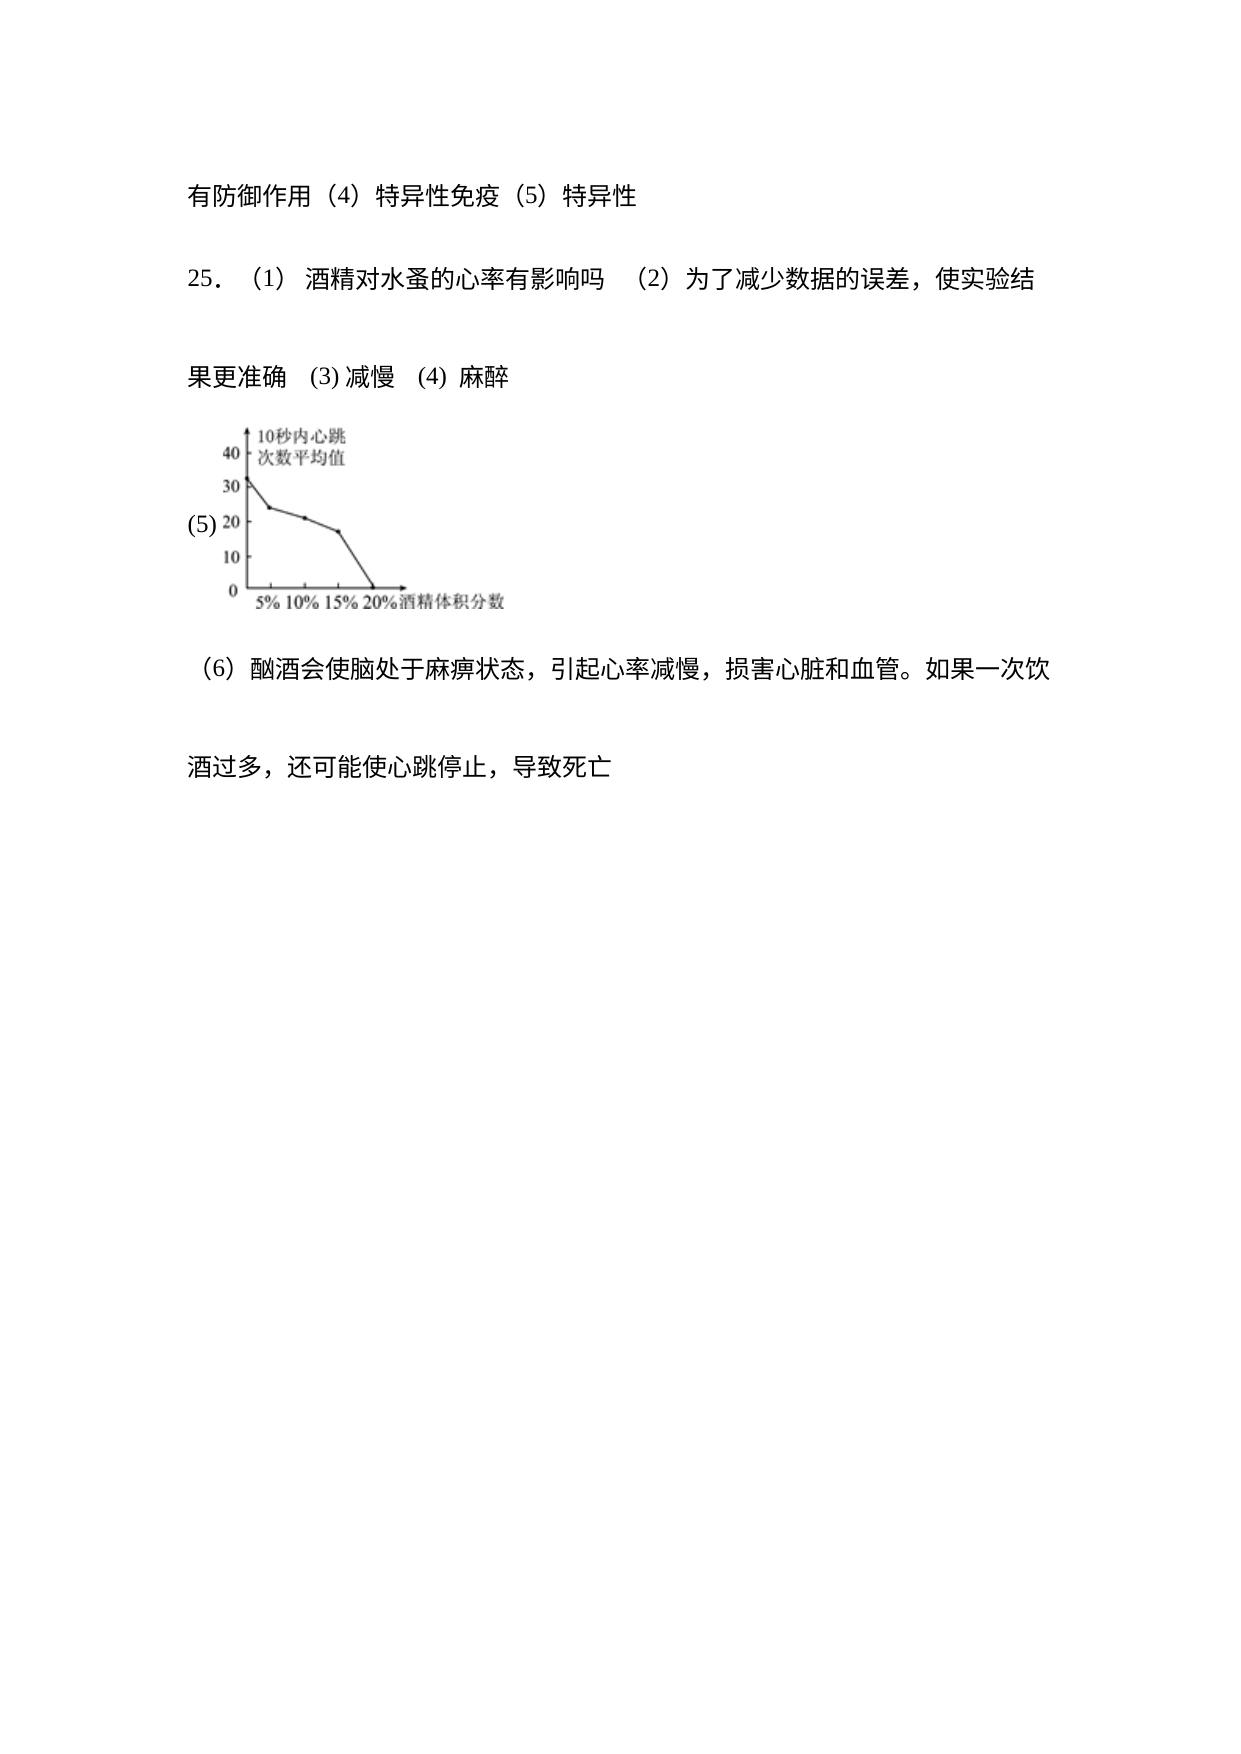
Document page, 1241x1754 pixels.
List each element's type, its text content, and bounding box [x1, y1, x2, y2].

text 25．（1） 酒精对水蚤的心率有影响吗 （2）为了减少数据的误差，使实验结果更准确 (3) 减慢 (4) 麻醉 [187, 245, 1053, 408]
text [187, 162, 1053, 227]
picture [222, 425, 505, 609]
text （6）酗酒会使脑处于麻痹状态，引起心率减慢，损害心脏和血管。如果一次饮酒过多，还可能使心跳停止，导致死亡 [187, 635, 1053, 798]
